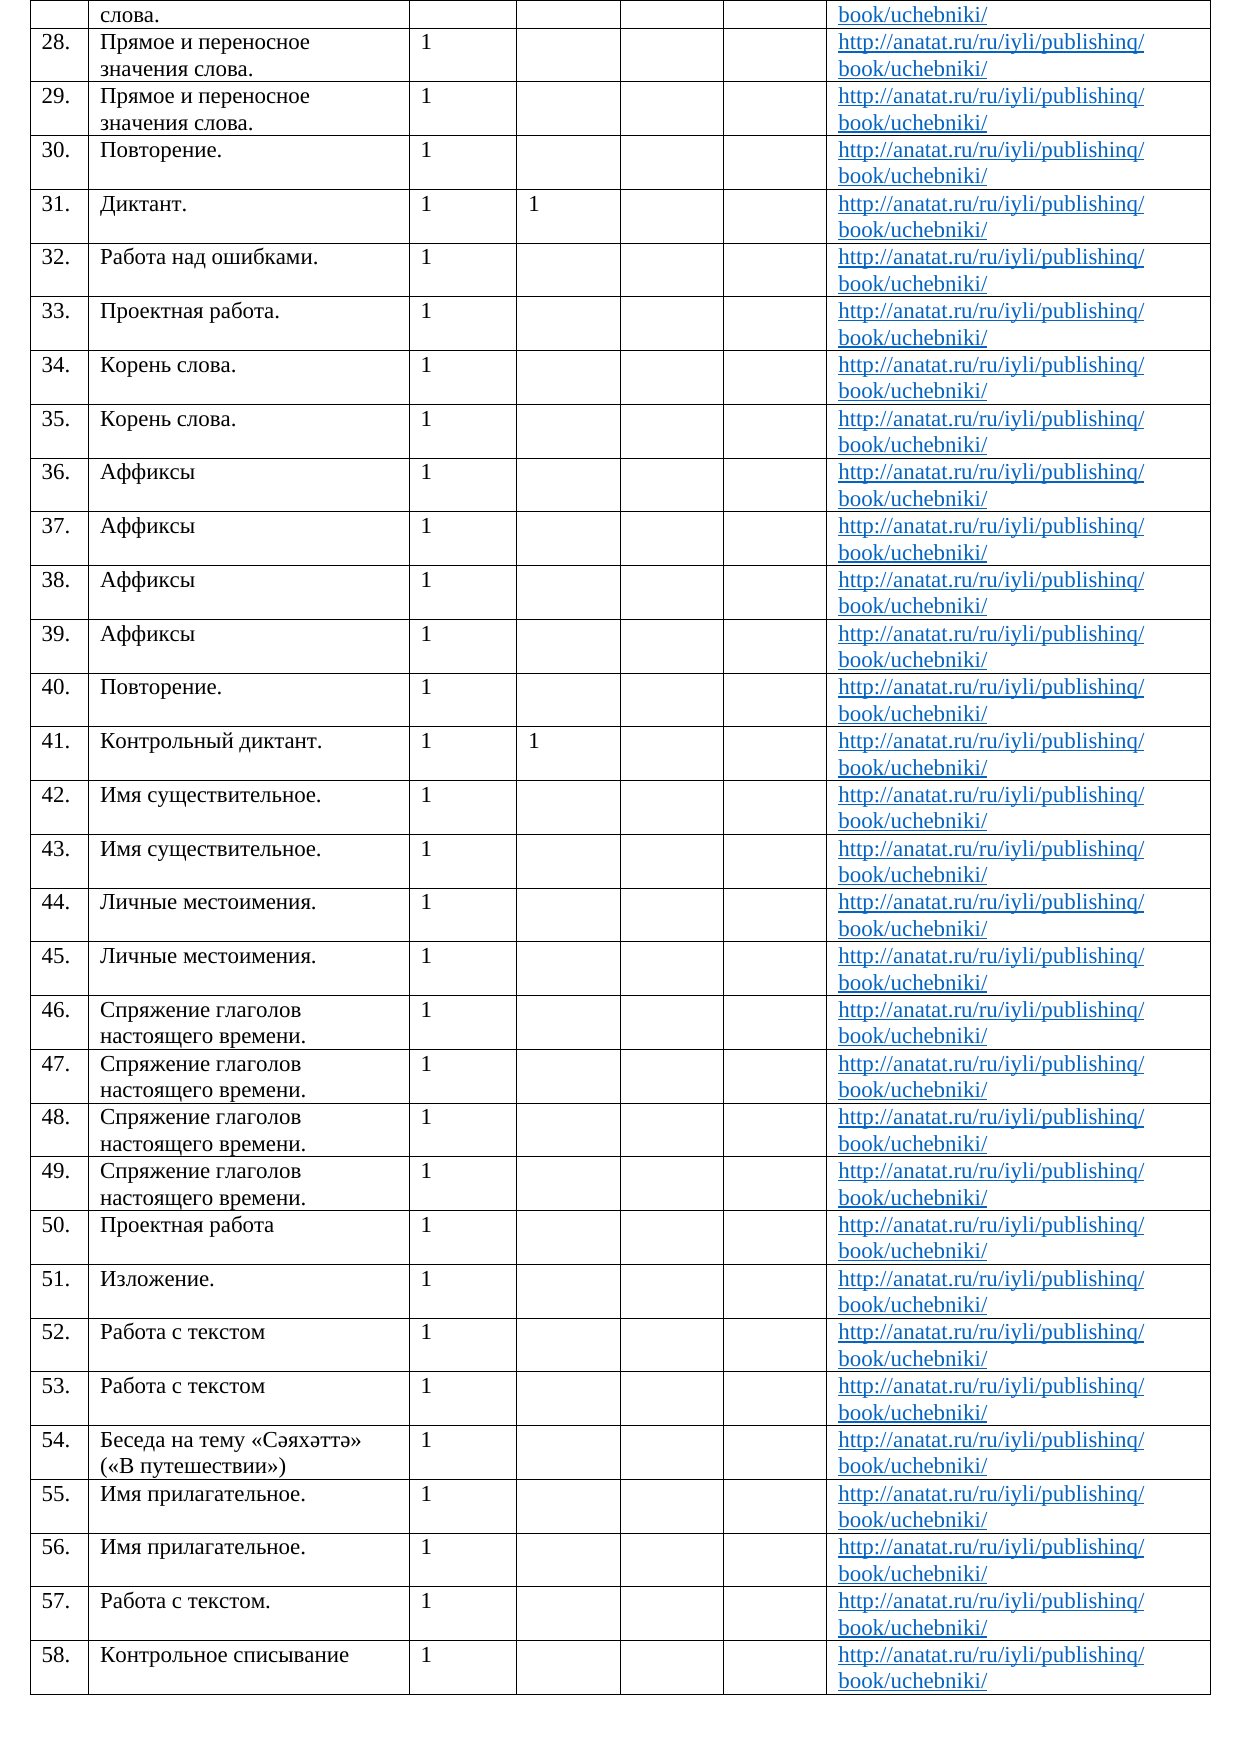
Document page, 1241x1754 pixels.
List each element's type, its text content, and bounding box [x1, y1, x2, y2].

table_cell 1 [410, 1157, 516, 1210]
table_cell [517, 1372, 620, 1425]
table_cell [724, 1480, 826, 1532]
table_cell [517, 620, 620, 672]
table_cell 1 [410, 405, 516, 457]
table_cell [621, 512, 723, 565]
table_cell 1 [410, 1265, 516, 1317]
table_cell 51. [31, 1265, 88, 1317]
table_cell Работа над ошибками. [89, 244, 409, 296]
table_cell [517, 1, 620, 27]
table_cell 1 [410, 674, 516, 726]
table_cell [724, 996, 826, 1049]
table_cell [724, 1050, 826, 1102]
table_cell [517, 1157, 620, 1210]
table_cell http://anatat.ru/ru/iyli/publishinq/book/uchebniki/ [827, 297, 1210, 350]
table_cell 49. [31, 1157, 88, 1210]
table_cell Беседа на тему «Сәяхәттә» («В путешествии») [89, 1426, 409, 1479]
table_cell [517, 1534, 620, 1586]
table_cell 28. [31, 29, 88, 81]
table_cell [827, 136, 1210, 189]
table_cell [621, 1480, 723, 1532]
table_cell 55. [31, 1480, 88, 1532]
table_cell [724, 1211, 826, 1264]
table_cell [517, 459, 620, 511]
table_cell 46. [31, 996, 88, 1049]
table_cell 58. [31, 1641, 88, 1694]
table_cell 1 [410, 82, 516, 135]
table_cell 1 [410, 1641, 516, 1694]
table_cell [517, 244, 620, 296]
table_cell Имя прилагательное. [89, 1534, 409, 1586]
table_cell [827, 244, 1210, 296]
table_cell [621, 244, 723, 296]
table_cell 1 [410, 781, 516, 834]
table_cell http://anatat.ru/ru/iyli/publishinq/book/uchebniki/ [827, 889, 1210, 941]
table_cell [724, 1319, 826, 1371]
table_cell Имя прилагательное. [89, 1480, 409, 1532]
table_cell [517, 29, 620, 81]
table_cell Прямое и переносное значения слова. [89, 82, 409, 135]
table_cell Корень слова. [89, 405, 409, 457]
table_cell [724, 781, 826, 834]
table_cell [827, 1480, 1210, 1532]
table_cell 1 [410, 942, 516, 995]
table_cell 56. [31, 1534, 88, 1586]
table_cell 1 [517, 727, 620, 780]
table_cell http://anatat.ru/ru/iyli/publishinq/book/uchebniki/ [827, 620, 1210, 672]
table_cell [621, 727, 723, 780]
table_cell [724, 1534, 826, 1586]
table_cell [724, 190, 826, 242]
table_cell http://anatat.ru/ru/iyli/publishinq/book/uchebniki/ [827, 1211, 1210, 1264]
table_cell 37. [31, 512, 88, 565]
table_cell [724, 1265, 826, 1317]
table_cell [621, 1, 723, 27]
table_cell [621, 1050, 723, 1102]
table_cell [724, 889, 826, 941]
table_cell [724, 297, 826, 350]
table_cell http://anatat.ru/ru/iyli/publishinq/book/uchebniki/ [827, 405, 1210, 457]
table_cell [517, 1480, 620, 1532]
table_cell [517, 1265, 620, 1317]
table_cell [517, 996, 620, 1049]
table_cell 57. [31, 1587, 88, 1640]
table_cell [724, 1104, 826, 1156]
table_cell 1 [410, 1319, 516, 1371]
table_cell http://anatat.ru/ru/iyli/publishinq/book/uchebniki/ [827, 566, 1210, 619]
table_cell [724, 1372, 826, 1425]
table_cell [621, 405, 723, 457]
table_cell [724, 136, 826, 189]
table_cell 1 [410, 566, 516, 619]
table_cell http://anatat.ru/ru/iyli/publishinq/book/uchebniki/ [827, 459, 1210, 511]
table_cell 1 [410, 620, 516, 672]
table_cell [724, 1426, 826, 1479]
table_cell http://anatat.ru/ru/iyli/publishinq/book/uchebniki/ [827, 1157, 1210, 1210]
table_cell Проектная работа. [89, 297, 409, 350]
table_cell [621, 297, 723, 350]
table_cell Спряжение глаголов настоящего времени. [89, 1157, 409, 1210]
table_cell http://anatat.ru/ru/iyli/publishinq/book/uchebniki/ [827, 1050, 1210, 1102]
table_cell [827, 1, 1210, 27]
table_cell [517, 942, 620, 995]
table_cell 35. [31, 405, 88, 457]
table_cell 34. [31, 351, 88, 404]
table_cell 1 [410, 1050, 516, 1102]
table_cell [621, 996, 723, 1049]
table_cell 45. [31, 942, 88, 995]
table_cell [89, 1, 409, 27]
table_cell Прямое и переносное значения слова. [89, 29, 409, 81]
table_cell [517, 512, 620, 565]
table_cell [724, 82, 826, 135]
table_cell [517, 405, 620, 457]
table_cell 36. [31, 459, 88, 511]
table_cell 48. [31, 1104, 88, 1156]
table_cell [724, 620, 826, 672]
table_cell 1 [410, 1372, 516, 1425]
table_cell [621, 82, 723, 135]
table_cell [517, 835, 620, 887]
table_cell 38. [31, 566, 88, 619]
table_cell 41. [31, 727, 88, 780]
table_cell [621, 190, 723, 242]
table_cell 52. [31, 1319, 88, 1371]
table_cell [621, 136, 723, 189]
table_cell http://anatat.ru/ru/iyli/publishinq/book/uchebniki/ [827, 674, 1210, 726]
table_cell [827, 82, 1210, 135]
table_cell http://anatat.ru/ru/iyli/publishinq/book/uchebniki/ [827, 512, 1210, 565]
table_cell [724, 942, 826, 995]
table_cell 1 [410, 297, 516, 350]
table_cell Аффиксы [89, 566, 409, 619]
table_cell http://anatat.ru/ru/iyli/publishinq/book/uchebniki/ [827, 1426, 1210, 1479]
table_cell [827, 29, 1210, 81]
table_cell [517, 297, 620, 350]
table_cell [621, 620, 723, 672]
table_cell Изложение. [89, 1265, 409, 1317]
table_cell [724, 29, 826, 81]
table_cell [621, 1426, 723, 1479]
table_cell [724, 1157, 826, 1210]
table_cell Имя существительное. [89, 835, 409, 887]
table_cell http://anatat.ru/ru/iyli/publishinq/book/uchebniki/ [827, 942, 1210, 995]
table_cell [621, 459, 723, 511]
table_cell [724, 674, 826, 726]
table_cell [621, 674, 723, 726]
table_cell Спряжение глаголов настоящего времени. [89, 1050, 409, 1102]
table_cell 1 [410, 512, 516, 565]
table_cell 1 [410, 1534, 516, 1586]
table_cell http://anatat.ru/ru/iyli/publishinq/book/uchebniki/ [827, 1104, 1210, 1156]
table_cell http://anatat.ru/ru/iyli/publishinq/book/uchebniki/ [827, 1319, 1210, 1371]
table_cell 1 [410, 996, 516, 1049]
table_cell [517, 1426, 620, 1479]
table_cell [724, 351, 826, 404]
table_cell http://anatat.ru/ru/iyli/publishinq/book/uchebniki/ [827, 835, 1210, 887]
table_cell Личные местоимения. [89, 889, 409, 941]
table_cell http://anatat.ru/ru/iyli/publishinq/book/uchebniki/ [827, 781, 1210, 834]
table_cell Работа с текстом. [89, 1587, 409, 1640]
table_cell http://anatat.ru/ru/iyli/publishinq/book/uchebniki/ [827, 727, 1210, 780]
table_cell Проектная работа [89, 1211, 409, 1264]
table_cell Диктант. [89, 190, 409, 242]
table_cell [621, 1211, 723, 1264]
table_cell [517, 1104, 620, 1156]
table_cell [621, 1265, 723, 1317]
table_cell Аффиксы [89, 620, 409, 672]
table_cell 1 [410, 727, 516, 780]
table_cell 1 [410, 835, 516, 887]
table_cell [517, 1211, 620, 1264]
table_cell [621, 351, 723, 404]
table_cell [621, 1372, 723, 1425]
table_cell [517, 781, 620, 834]
table_cell [621, 942, 723, 995]
table_cell http://anatat.ru/ru/iyli/publishinq/book/uchebniki/ [827, 1372, 1210, 1425]
table_cell Контрольный диктант. [89, 727, 409, 780]
table_cell [724, 512, 826, 565]
table_cell 1 [410, 1587, 516, 1640]
table_cell 40. [31, 674, 88, 726]
table_cell [517, 82, 620, 135]
table_cell Повторение. [89, 136, 409, 189]
table_cell 42. [31, 781, 88, 834]
table_cell [621, 781, 723, 834]
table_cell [827, 1641, 1210, 1694]
table_cell 29. [31, 82, 88, 135]
table_cell [517, 889, 620, 941]
table_cell Контрольное списывание [89, 1641, 409, 1694]
table_cell [724, 727, 826, 780]
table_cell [827, 1587, 1210, 1640]
table_cell [724, 835, 826, 887]
table_cell 1 [410, 889, 516, 941]
table_cell 1 [410, 136, 516, 189]
table_cell 32. [31, 244, 88, 296]
table_cell 1 [410, 190, 516, 242]
table_cell 1 [410, 1480, 516, 1532]
table_cell http://anatat.ru/ru/iyli/publishinq/book/uchebniki/ [827, 996, 1210, 1049]
table_cell [410, 1, 516, 27]
table_cell 33. [31, 297, 88, 350]
table_cell [517, 566, 620, 619]
table_cell [621, 835, 723, 887]
table_cell 1 [410, 459, 516, 511]
table_cell Имя существительное. [89, 781, 409, 834]
table_cell Повторение. [89, 674, 409, 726]
table_cell [517, 351, 620, 404]
table_cell [724, 1641, 826, 1694]
table_cell 39. [31, 620, 88, 672]
table_cell 1 [410, 244, 516, 296]
table_cell Работа с текстом [89, 1372, 409, 1425]
table_cell [621, 1641, 723, 1694]
table_cell [517, 1319, 620, 1371]
table_cell 27. [31, 1, 88, 27]
table_cell 50. [31, 1211, 88, 1264]
table_cell [621, 1104, 723, 1156]
table_cell [621, 29, 723, 81]
table_cell 1 [410, 351, 516, 404]
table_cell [827, 190, 1210, 242]
table_cell [621, 566, 723, 619]
table_cell http://anatat.ru/ru/iyli/publishinq/book/uchebniki/ [827, 351, 1210, 404]
table_cell 1 [517, 190, 620, 242]
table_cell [827, 1534, 1210, 1586]
table_cell [517, 1587, 620, 1640]
table_cell 1 [410, 1426, 516, 1479]
table_cell [724, 244, 826, 296]
table_cell [621, 1319, 723, 1371]
table_cell 1 [410, 1104, 516, 1156]
table_cell 31. [31, 190, 88, 242]
table_cell [517, 1050, 620, 1102]
table_cell Аффиксы [89, 459, 409, 511]
table_cell 30. [31, 136, 88, 189]
table_cell [724, 1, 826, 27]
table_cell Корень слова. [89, 351, 409, 404]
table_cell Аффиксы [89, 512, 409, 565]
table_cell 53. [31, 1372, 88, 1425]
table_cell 47. [31, 1050, 88, 1102]
table_cell Работа с текстом [89, 1319, 409, 1371]
table_cell 43. [31, 835, 88, 887]
table_cell [724, 459, 826, 511]
table_cell [621, 889, 723, 941]
table_cell 1 [410, 1211, 516, 1264]
table_cell http://anatat.ru/ru/iyli/publishinq/book/uchebniki/ [827, 1265, 1210, 1317]
table_cell [724, 566, 826, 619]
table_cell Спряжение глаголов настоящего времени. [89, 1104, 409, 1156]
table_cell 44. [31, 889, 88, 941]
table_cell [517, 1641, 620, 1694]
table_cell [517, 674, 620, 726]
table_cell [517, 136, 620, 189]
table_cell [724, 405, 826, 457]
table_cell Личные местоимения. [89, 942, 409, 995]
table_cell [724, 1587, 826, 1640]
table_cell [621, 1157, 723, 1210]
table_cell 1 [410, 29, 516, 81]
table_cell Спряжение глаголов настоящего времени. [89, 996, 409, 1049]
table_cell [621, 1534, 723, 1586]
table_cell 54. [31, 1426, 88, 1479]
table_cell [621, 1587, 723, 1640]
